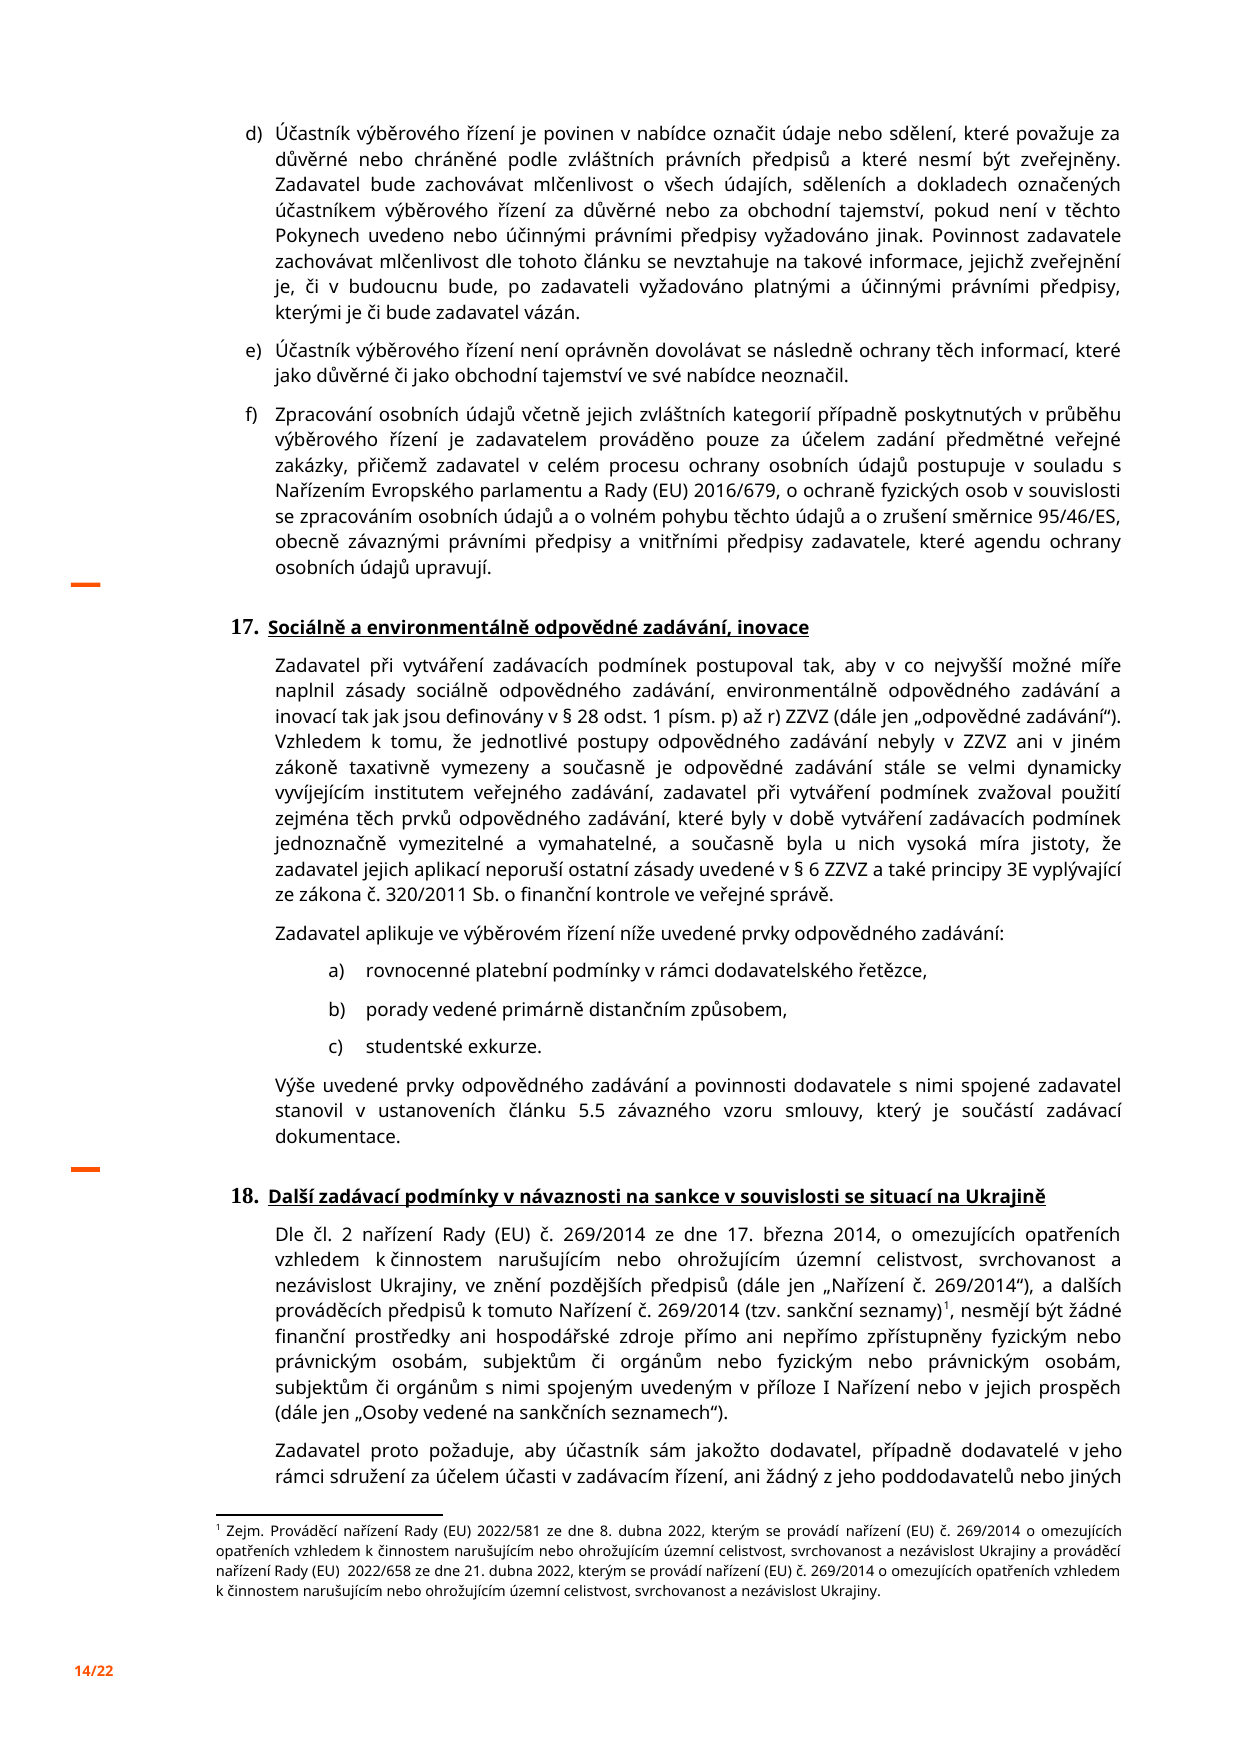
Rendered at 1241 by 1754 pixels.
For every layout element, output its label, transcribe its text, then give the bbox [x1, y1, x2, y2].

list Účastník výběrového řízení není oprávněn dovolávat se následně ochrany těch informací, které jako důvěrné či jako obchodní tajemství ve své nabídce neoznačil. [245, 337, 1122, 388]
text Dle čl. 2 nařízení Rady (EU) č. 269/2014 ze dne 17. března 2014, o omezujících opatřeních vzhledem k činnostem narušujícím nebo ohrožujícím územní celistvost, svrchovanost a nezávislost Ukrajiny, ve znění pozdějších předpisů (dále jen „Nařízení č. 269/2014“), a dalších prováděcích předpisů k tomuto Nařízení č. 269/2014 (tzv. sankční seznamy), nesmějí být žádné finanční prostředky ani hospodářské zdroje přímo ani nepřímo zpřístupněny fyzickým nebo právnickým osobám, subjektům či orgánům nebo fyzickým nebo právnickým osobám, subjektům či orgánům s nimi spojeným uvedeným v příloze I Nařízení nebo v jejich prospěch (dále jen „Osoby vedené na sankčních seznamech“). [275, 1221, 1122, 1425]
list porady vedené primárně distančním způsobem, [328, 996, 1122, 1021]
list Účastník výběrového řízení je povinen v nabídce označit údaje nebo sdělení, které považuje za důvěrné nebo chráněné podle zvláštních právních předpisů a které nesmí být zveřejněny. Zadavatel bude zachovávat mlčenlivost o všech údajích, sděleních a dokladech označených účastníkem výběrového řízení za důvěrné nebo za obchodní tajemství, pokud není v těchto Pokynech uvedeno nebo účinnými právními předpisy vyžadováno jinak. Povinnost zadavatele zachovávat mlčenlivost dle tohoto článku se nevztahuje na takové informace, jejichž zveřejnění je, či v budoucnu bude, po zadavateli vyžadováno platnými a účinnými právními předpisy, kterými je či bude zadavatel vázán. [245, 121, 1122, 325]
text Zadavatel při vytváření zadávacích podmínek postupoval tak, aby v co nejvyšší možné míře naplnil zásady sociálně odpovědného zadávání, environmentálně odpovědného zadávání a inovací tak jak jsou definovány v § 28 odst. 1 písm. p) až r) ZZVZ (dále jen „odpovědné zadávání“). Vzhledem k tomu, že jednotlivé postupy odpovědného zadávání nebyly v ZZVZ ani v jiném zákoně taxativně vymezeny a současně je odpovědné zadávání stále se velmi dynamicky vyvíjejícím institutem veřejného zadávání, zadavatel při vytváření podmínek zvažoval použití zejména těch prvků odpovědného zadávání, které byly v době vytváření zadávacích podmínek jednoznačně vymezitelné a vymahatelné, a současně byla u nich vysoká míra jistoty, že zadavatel jejich aplikací neporuší ostatní zásady uvedené v § 6 ZZVZ a také principy 3E vyplývající ze zákona č. 320/2011 Sb. o finanční kontrole ve veřejné správě. [275, 652, 1122, 907]
list rovnocenné platební podmínky v rámci dodavatelského řetězce, [328, 958, 1122, 983]
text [275, 1438, 1122, 1489]
text Výše uvedené prvky odpovědného zadávání a povinnosti dodavatele s nimi spojené zadavatel stanovil v ustanoveních článku 5.5 závazného vzoru smlouvy, který je součástí zadávací dokumentace. [275, 1072, 1122, 1148]
text Zadavatel aplikuje ve výběrovém řízení níže uvedené prvky odpovědného zadávání: [275, 920, 1122, 945]
list Další zadávací podmínky v návaznosti na sankce v souvislosti se situací na Ukrajině [230, 1182, 1122, 1208]
list Zpracování osobních údajů včetně jejich zvláštních kategorií případně poskytnutých v průběhu výběrového řízení je zadavatelem prováděno pouze za účelem zadání předmětné veřejné zakázky, přičemž zadavatel v celém procesu ochrany osobních údajů postupuje v souladu s Nařízením Evropského parlamentu a Rady (EU) 2016/679, o ochraně fyzických osob v souvislosti se zpracováním osobních údajů a o volném pohybu těchto údajů a o zrušení směrnice 95/46/ES, obecně závaznými právními předpisy a vnitřními předpisy zadavatele, které agendu ochrany osobních údajů upravují. [245, 401, 1122, 579]
list studentské exkurze. [328, 1034, 1122, 1059]
list Sociálně a environmentálně odpovědné zadávání, inovace [230, 613, 1122, 639]
